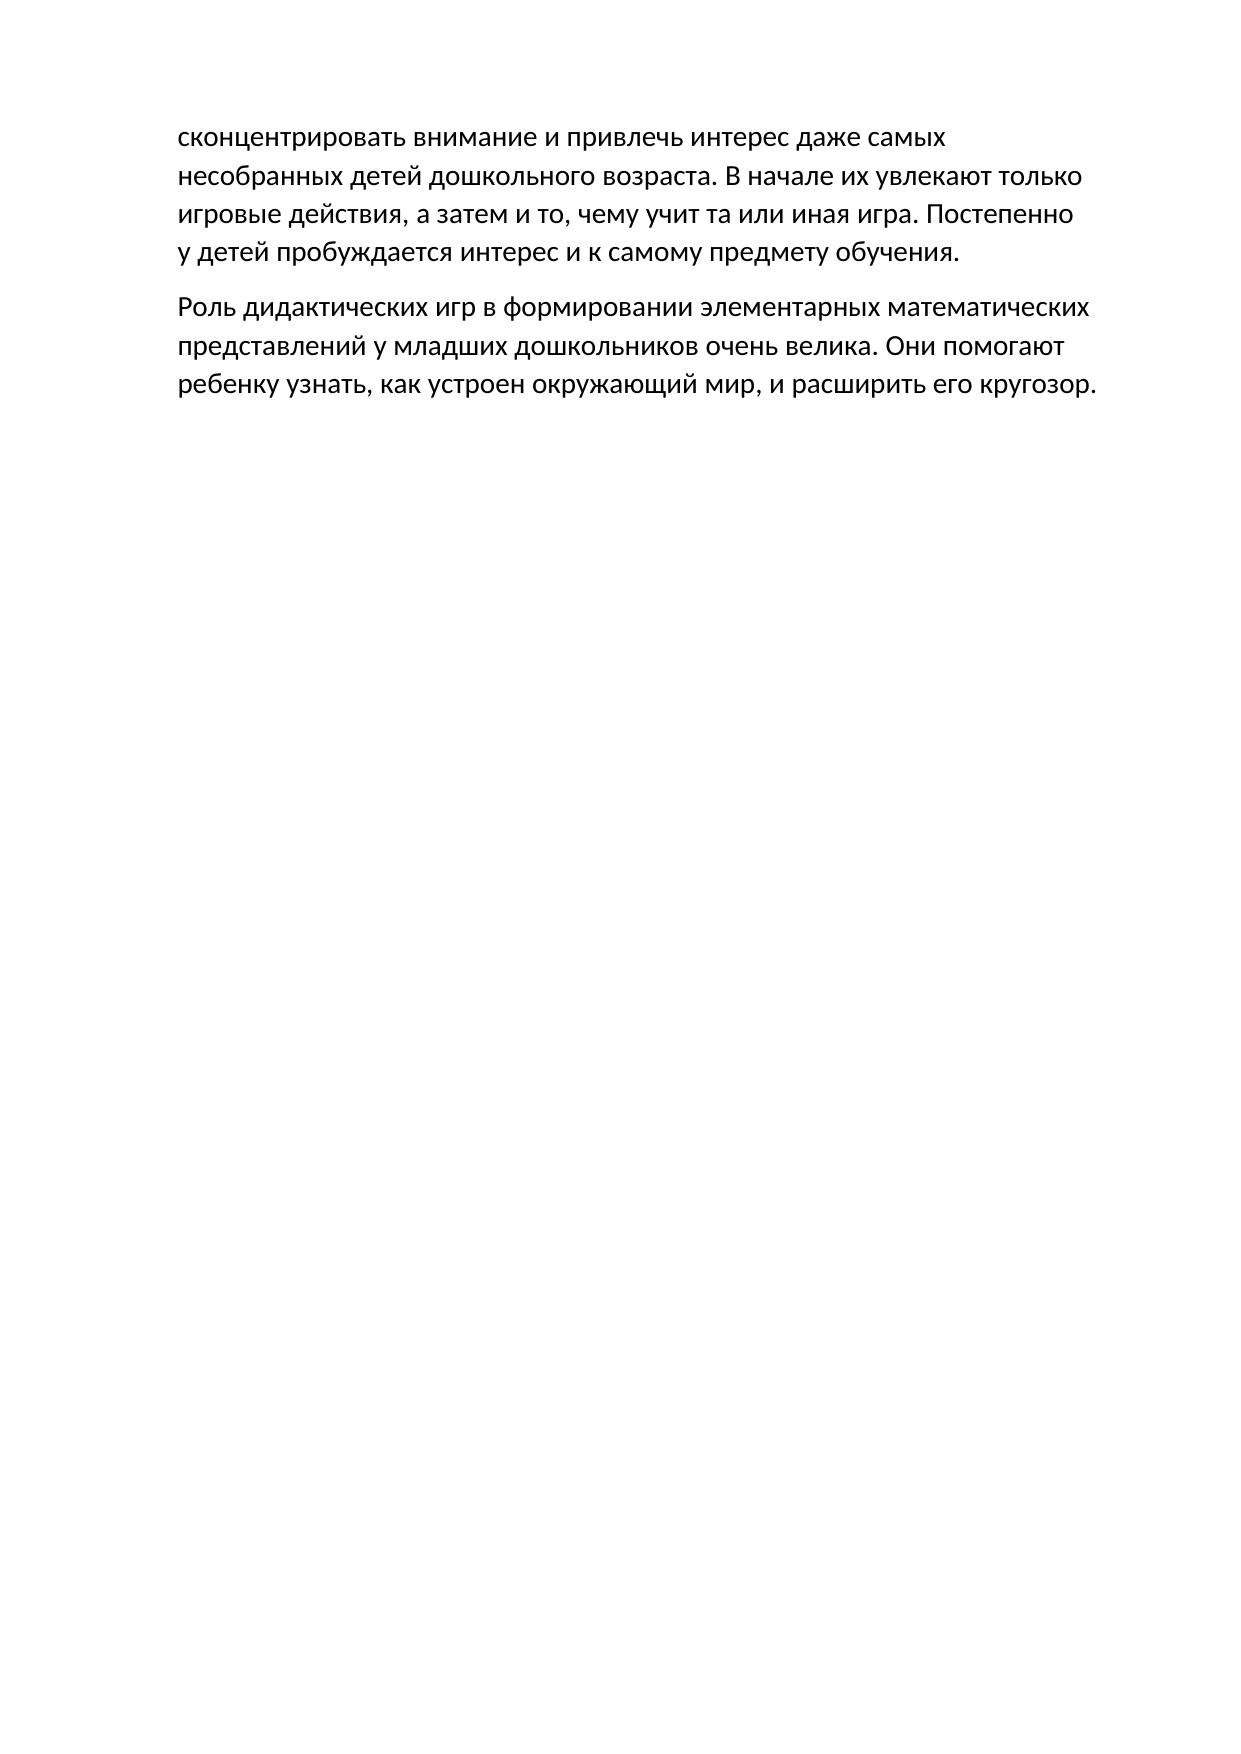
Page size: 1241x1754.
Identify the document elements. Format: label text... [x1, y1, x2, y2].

text Роль дидактических игр в формировании элементарных математических представлений у младших дошкольников очень велика. Они помогают ребенку узнать, как устроен окружающий мир, и расширить его кругозор. [177, 288, 1152, 401]
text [177, 118, 1152, 269]
